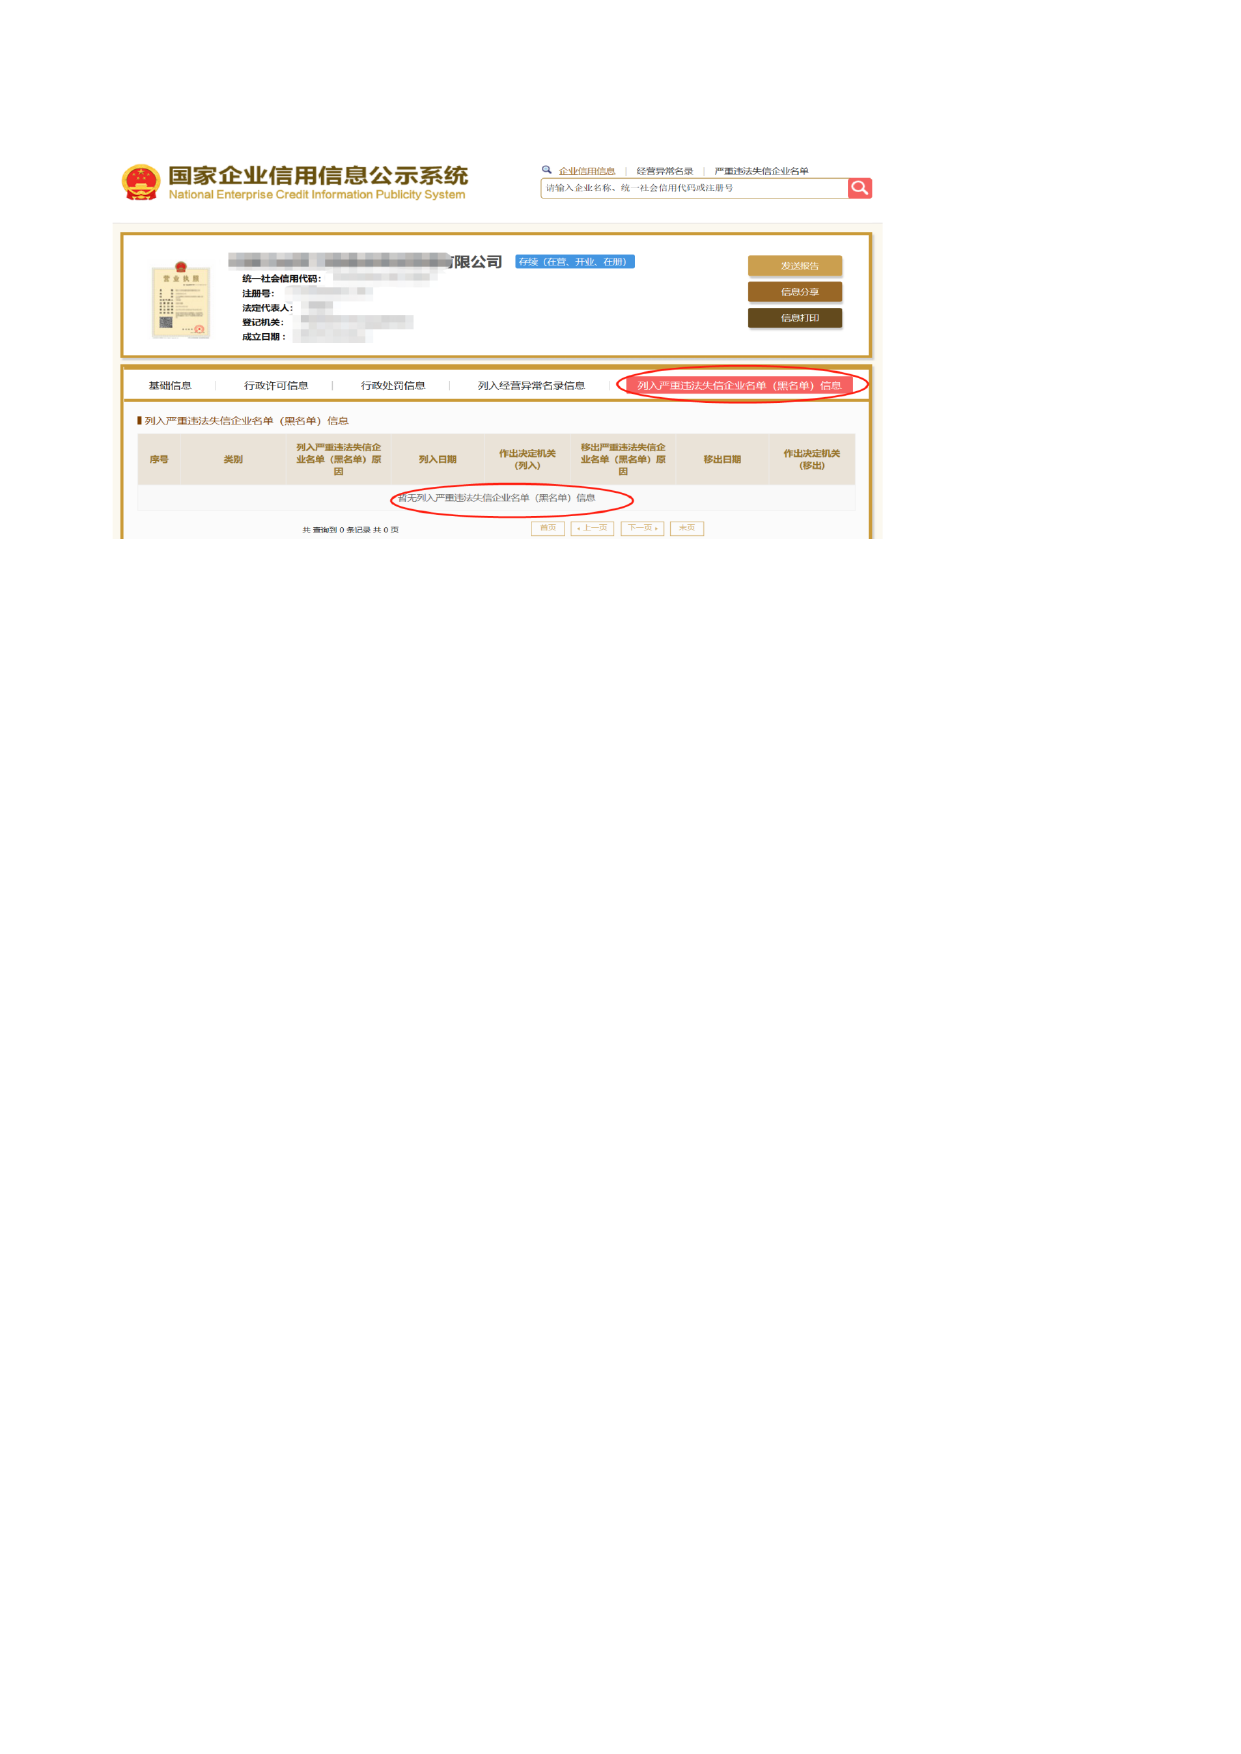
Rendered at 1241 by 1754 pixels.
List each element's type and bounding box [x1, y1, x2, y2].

picture [112, 162, 883, 539]
